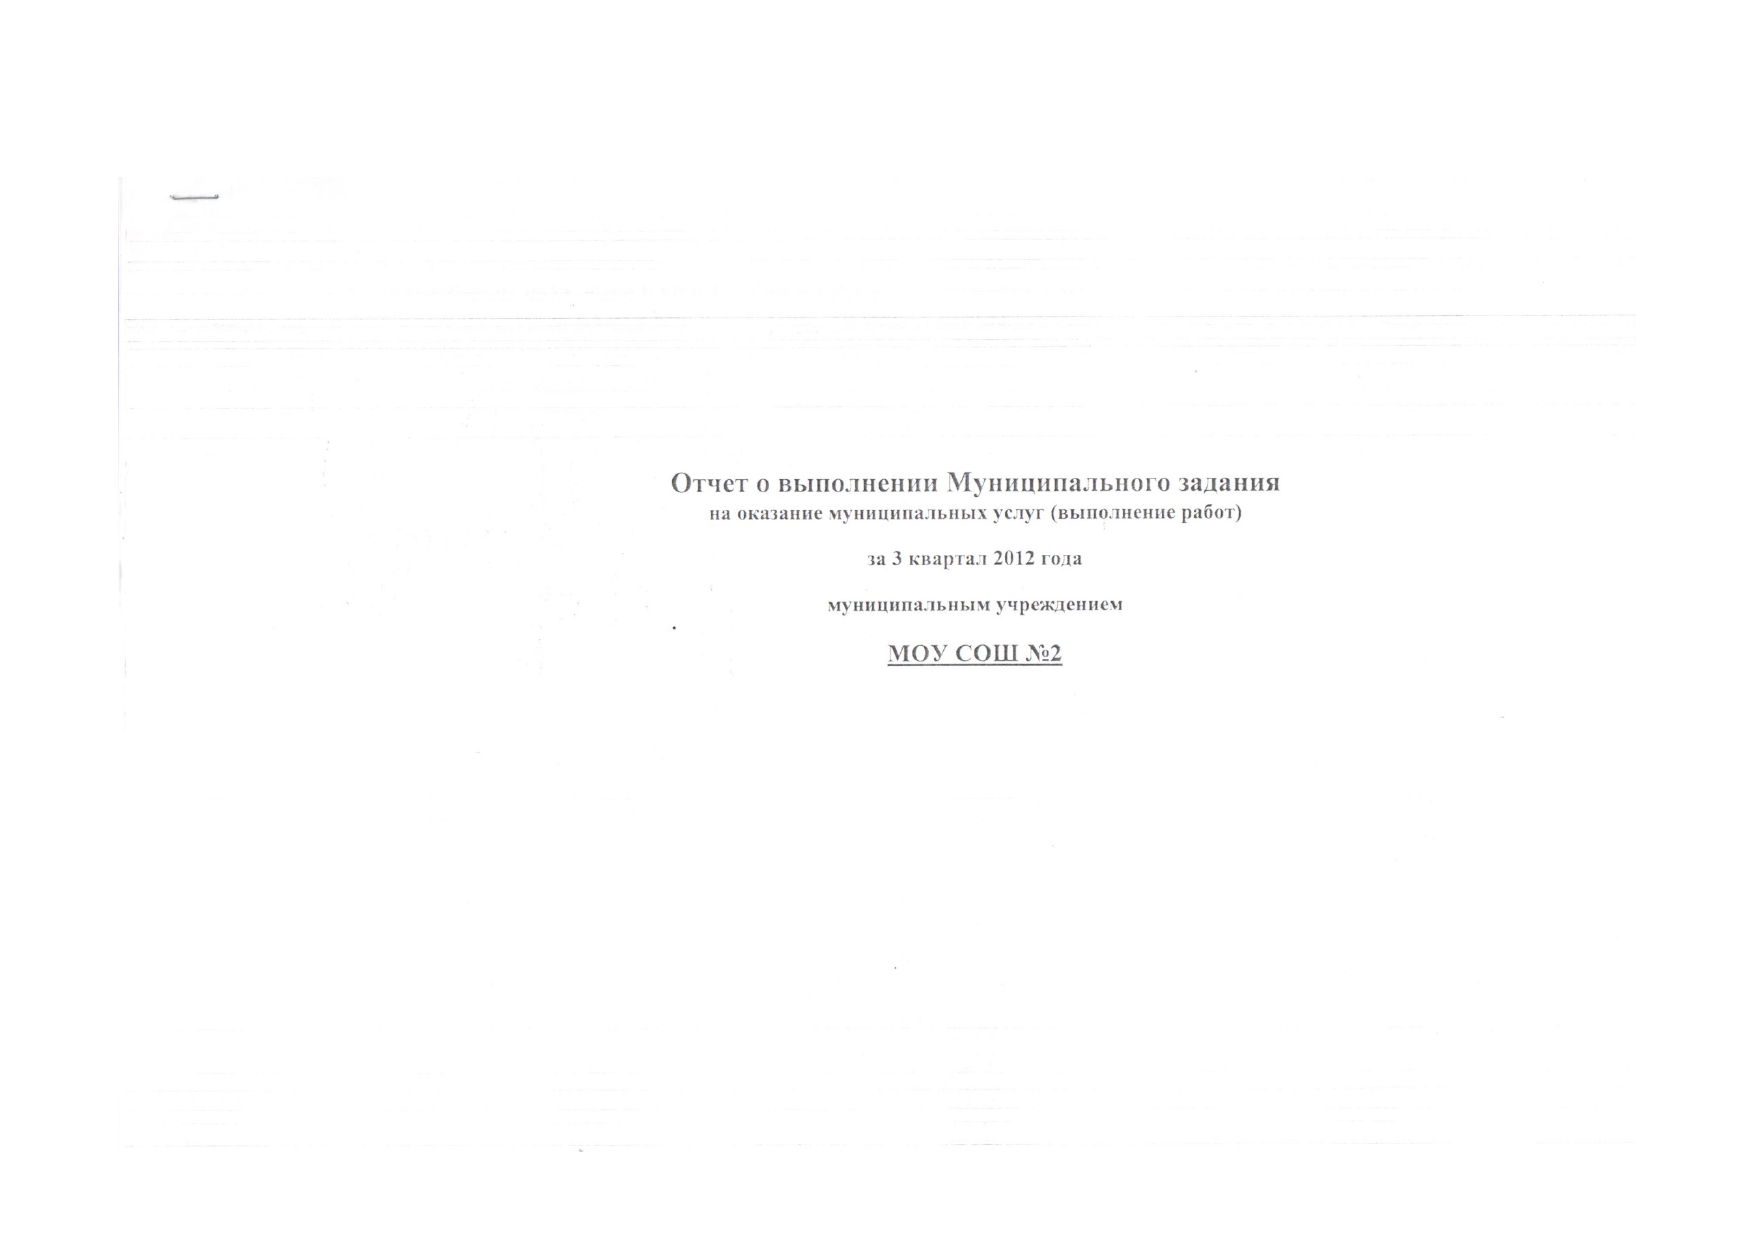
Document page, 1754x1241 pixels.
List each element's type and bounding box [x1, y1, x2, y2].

picture [118, 177, 1636, 1152]
